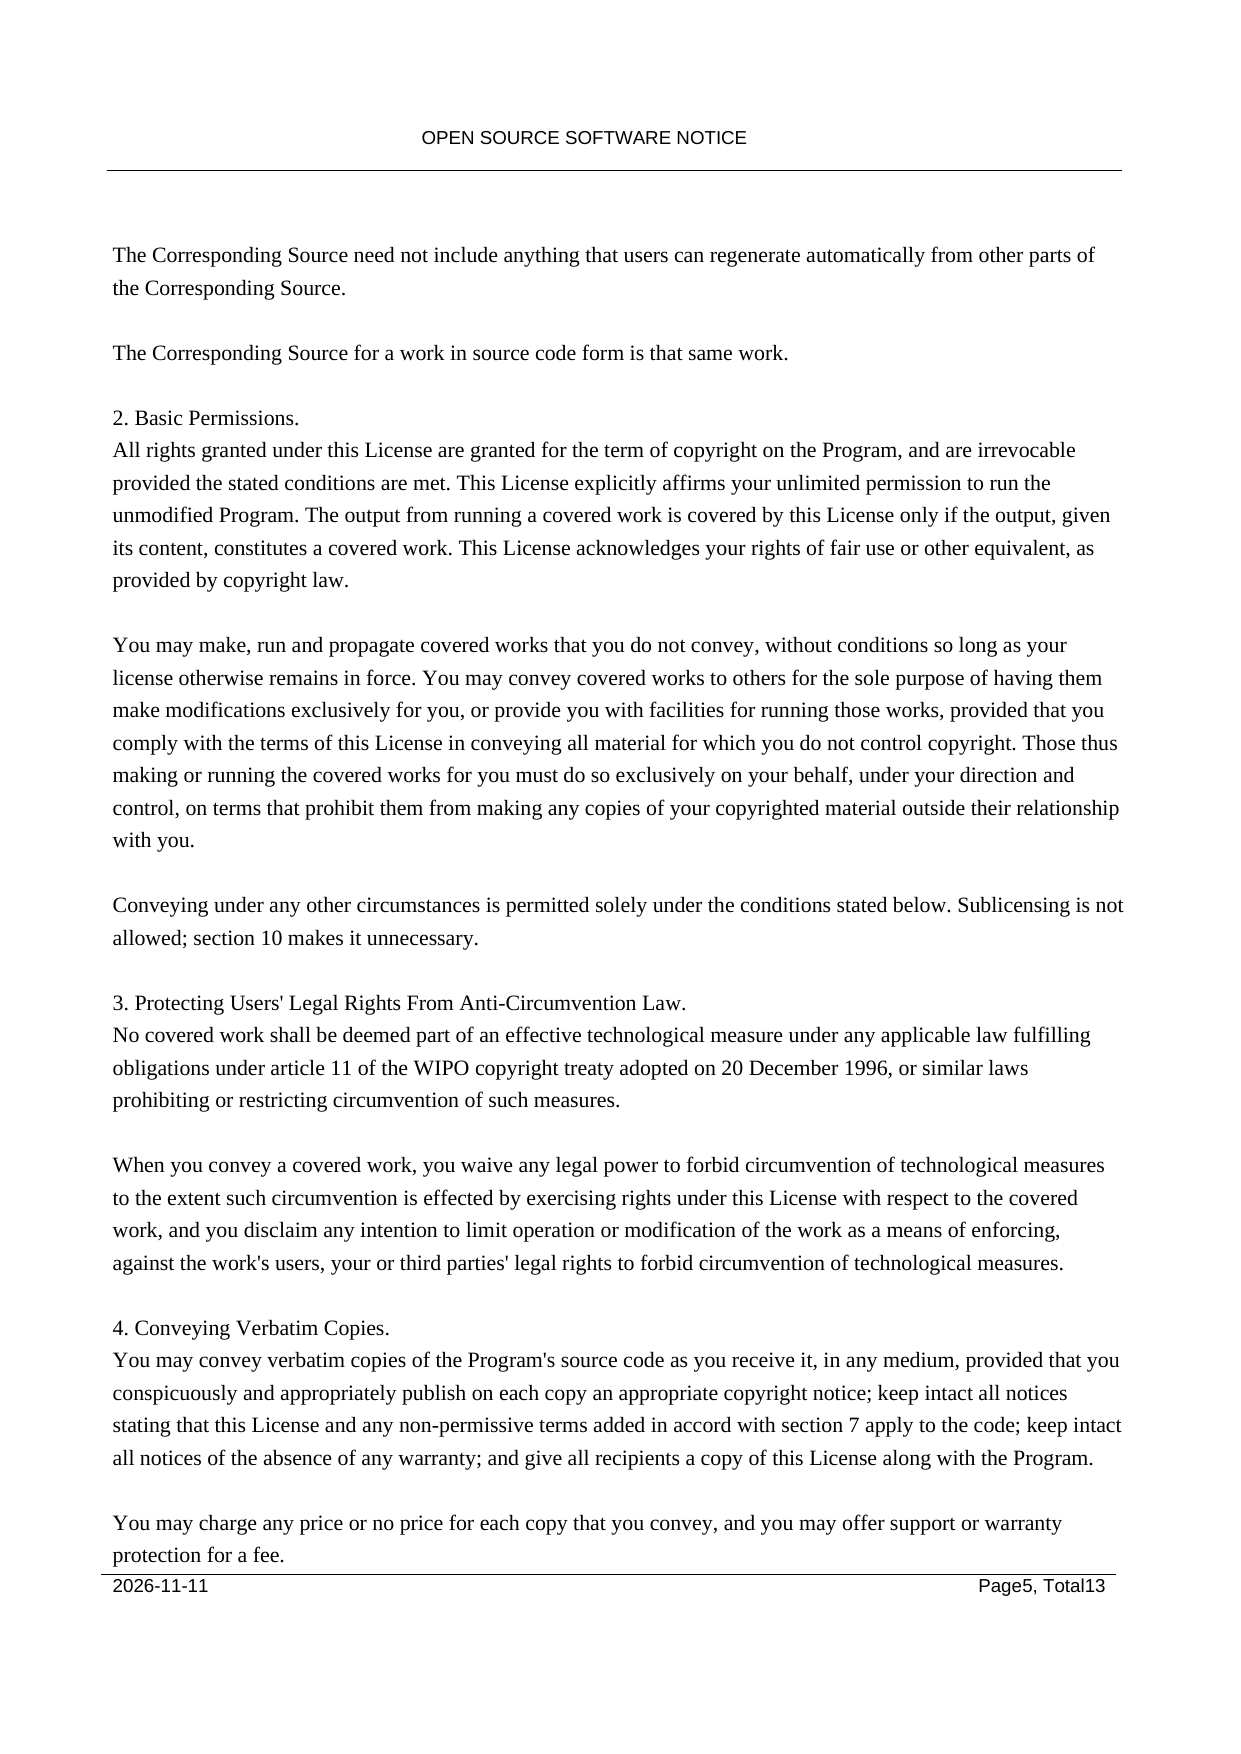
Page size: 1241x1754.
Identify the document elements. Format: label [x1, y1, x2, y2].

text [112, 206, 1128, 1571]
